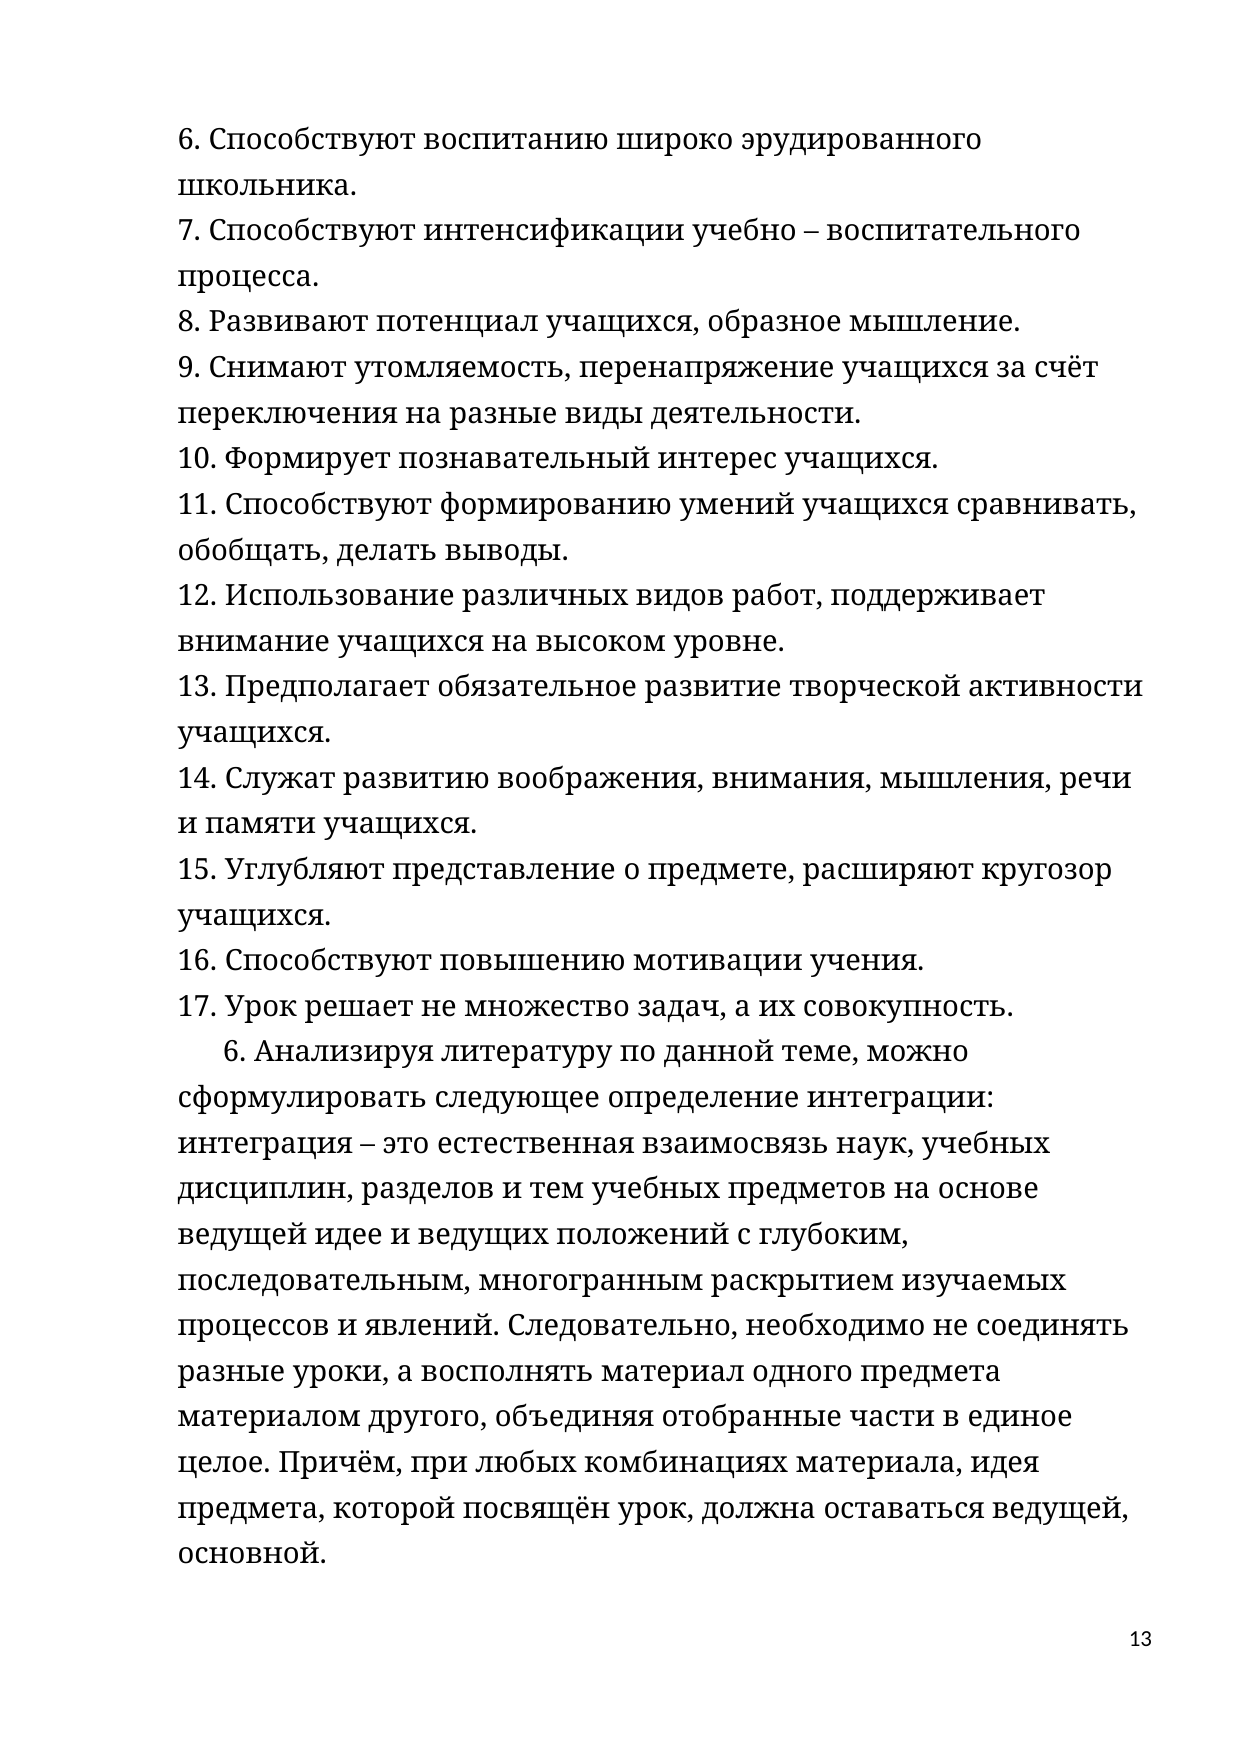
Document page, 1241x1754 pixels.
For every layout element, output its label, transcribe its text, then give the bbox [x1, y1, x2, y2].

text 6. Способствуют воспитанию широко эрудированного школьника. [177, 118, 1152, 203]
text 6. Анализируя литературу по данной теме, можно сформулировать следующее определение интеграции: интеграция – это естественная взаимосвязь наук, учебных дисциплин, разделов и тем учебных предметов на основе ведущей идее и ведущих положений с глубоким, последовательным, многогранным раскрытием изучаемых процессов и явлений. Следовательно, необходимо не соединять разные уроки, а восполнять материал одного предмета материалом другого, объединяя отобранные части в единое целое. Причём, при любых комбинациях материала, идея предмета, которой посвящён урок, должна оставаться ведущей, основной. [177, 1031, 1152, 1572]
text 7. Способствуют интенсификации учебно – воспитательного процесса. [177, 209, 1152, 295]
text 13. Предполагает обязательное развитие творческой активности учащихся. [177, 666, 1152, 751]
text 10. Формирует познавательный интерес учащихся. [177, 437, 1152, 477]
text 11. Способствуют формированию умений учащихся сравнивать, обобщать, делать выводы. [177, 483, 1152, 568]
text 14. Служат развитию воображения, внимания, мышления, речи и памяти учащихся. [177, 757, 1152, 842]
text 15. Углубляют представление о предмете, расширяют кругозор учащихся. [177, 848, 1152, 933]
text 17. Урок решает не множество задач, а их совокупность. [177, 985, 1152, 1025]
text 16. Способствуют повышению мотивации учения. [177, 939, 1152, 979]
text 9. Снимают утомляемость, перенапряжение учащихся за счёт переключения на разные виды деятельности. [177, 346, 1152, 432]
text 8. Развивают потенциал учащихся, образное мышление. [177, 301, 1152, 340]
text 12. Использование различных видов работ, поддерживает внимание учащихся на высоком уровне. [177, 574, 1152, 660]
